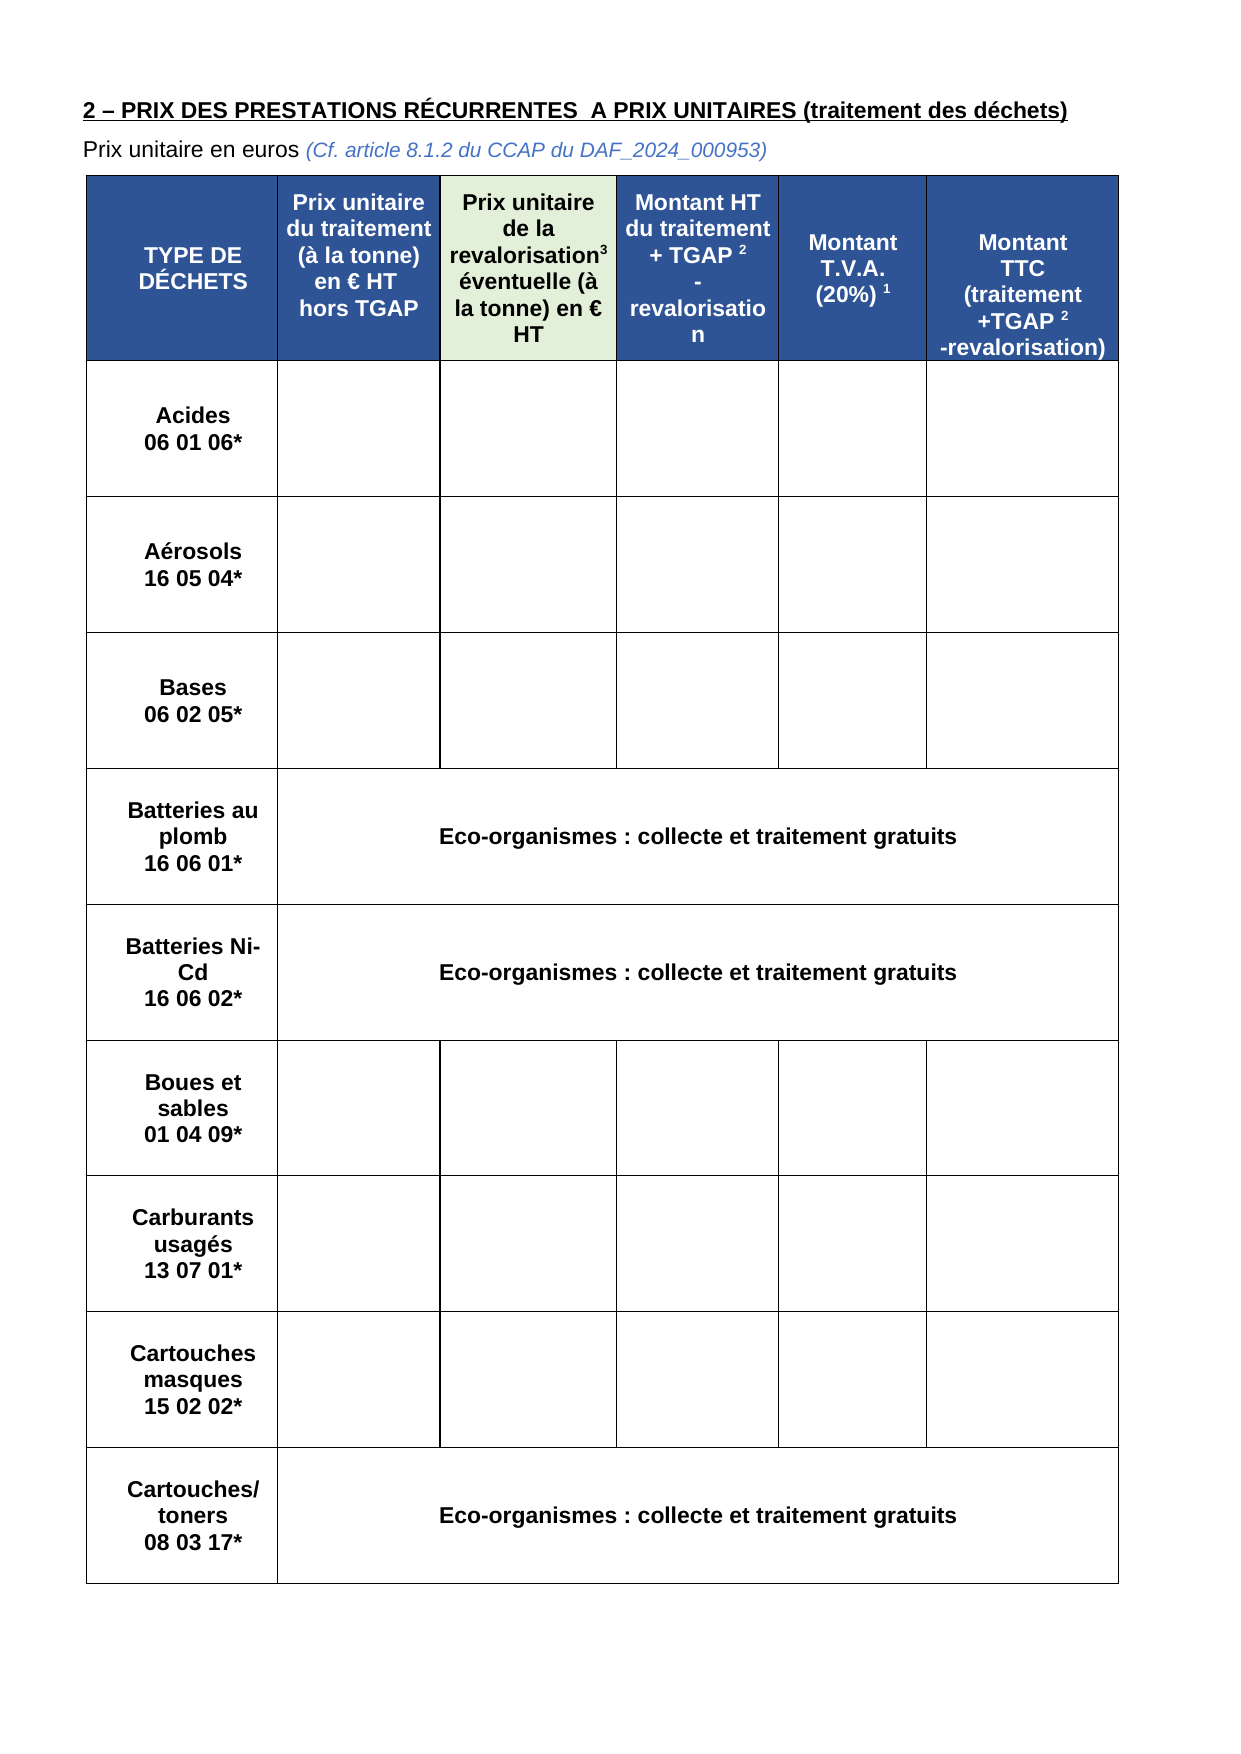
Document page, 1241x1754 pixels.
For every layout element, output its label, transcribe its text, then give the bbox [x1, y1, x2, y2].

table_cell [278, 1312, 439, 1447]
table_cell [278, 1176, 439, 1311]
table_cell Cartouches masques 15 02 02* [87, 1312, 277, 1447]
table_cell [441, 633, 616, 768]
table_cell [278, 361, 439, 496]
table_header Prix unitaire de la revalorisation3 éventuelle (à la tonne) en € HT [441, 176, 616, 360]
table_cell Eco-organismes : collecte et traitement gratuits [278, 1448, 1118, 1583]
table_cell Eco-organismes : collecte et traitement gratuits [278, 769, 1118, 904]
table_header Montant TTC (traitement +TGAP 2 -revalorisation) [927, 176, 1118, 360]
table_cell [441, 1176, 616, 1311]
table_cell [617, 1041, 778, 1175]
table_cell [927, 497, 1118, 632]
table_cell [779, 1176, 926, 1311]
table_header Prix unitaire du traitement (à la tonne) en € HT hors TGAP [278, 176, 439, 360]
table_cell [927, 1176, 1118, 1311]
table_cell Carburants usagés 13 07 01* [87, 1176, 277, 1311]
table_cell [617, 633, 778, 768]
table_cell [617, 1312, 778, 1447]
table_cell [617, 497, 778, 632]
table_header Montant HT du traitement + TGAP 2 - revalorisation [617, 176, 778, 360]
table_cell [927, 361, 1118, 496]
table_cell Aérosols 16 05 04* [87, 497, 277, 632]
table_cell [441, 497, 616, 632]
table_cell [927, 1041, 1118, 1175]
table_cell [779, 361, 926, 496]
text 2 – PRIX DES PRESTATIONS RÉCURRENTES A PRIX UNITAIRES (traitement des déchets) [83, 97, 1122, 123]
table_cell Cartouches/ toners 08 03 17* [87, 1448, 277, 1583]
table_cell [779, 1312, 926, 1447]
table_cell Acides 06 01 06* [87, 361, 277, 496]
table_cell [278, 633, 439, 768]
table_cell [278, 497, 439, 632]
table_cell [441, 1312, 616, 1447]
table_header TYPE DE DÉCHETS [87, 176, 277, 360]
table_cell Batteries Ni-Cd 16 06 02* [87, 905, 277, 1039]
table_cell Eco-organismes : collecte et traitement gratuits [278, 905, 1118, 1039]
table_cell [441, 1041, 616, 1175]
table_cell [278, 1041, 439, 1175]
table_header Montant T.V.A. (20%) 1 [779, 176, 926, 360]
table_cell Boues et sables 01 04 09* [87, 1041, 277, 1175]
table_cell [927, 633, 1118, 768]
table_cell [927, 1312, 1118, 1447]
table_cell [617, 1176, 778, 1311]
table_cell [779, 1041, 926, 1175]
table_cell [441, 361, 616, 496]
table_cell [617, 361, 778, 496]
table_cell [779, 633, 926, 768]
table_cell [779, 497, 926, 632]
text Prix unitaire en euros (Cf. article 8.1.2 du CCAP du DAF_2024_000953) [83, 136, 1122, 162]
table_cell Bases 06 02 05* [87, 633, 277, 768]
table_cell Batteries au plomb 16 06 01* [87, 769, 277, 904]
